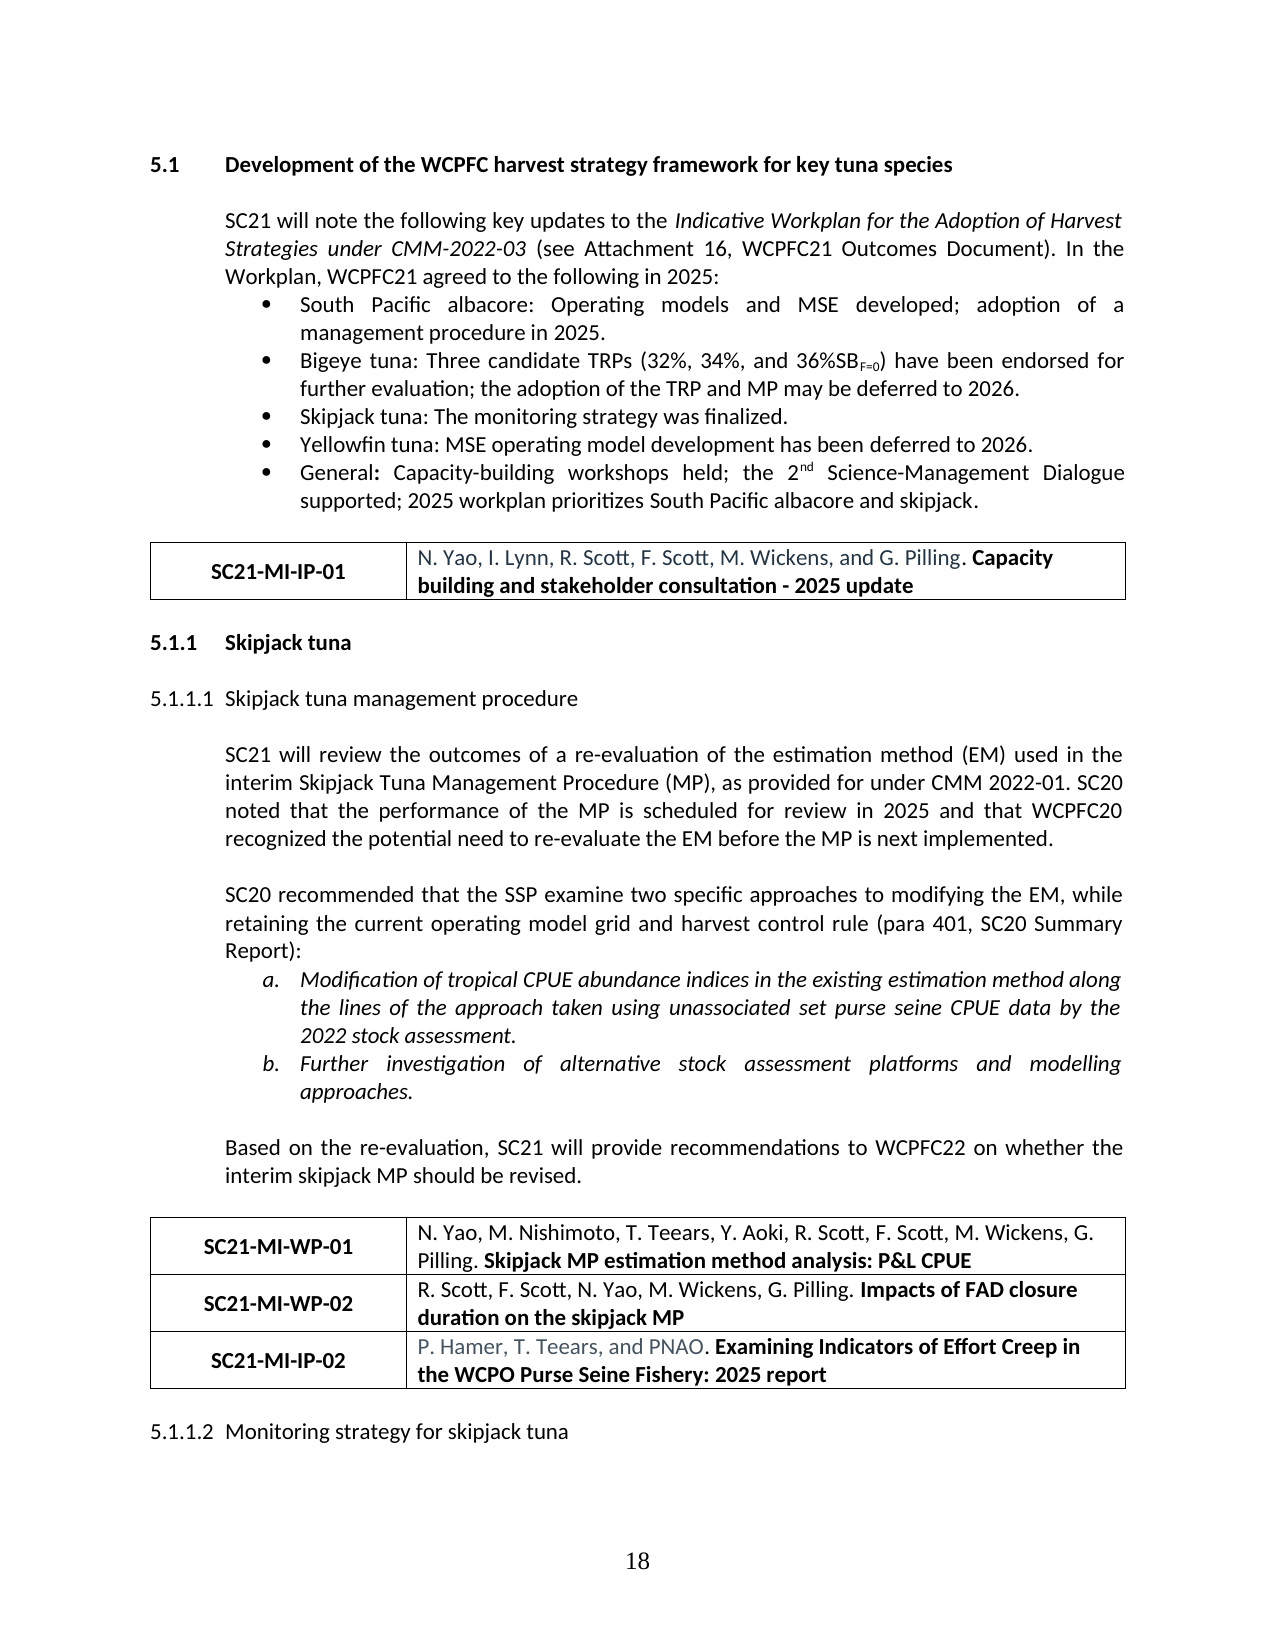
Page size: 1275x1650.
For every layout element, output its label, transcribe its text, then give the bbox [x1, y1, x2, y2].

list Development of the WCPFC harvest strategy framework for key tuna species [150, 150, 1125, 178]
text SC21 will note the following key updates to the Indicative Workplan for the Adoption of Harvest Strategies under CMM-2022-03 (see Attachment 16, WCPFC21 Outcomes Document). In the Workplan, WCPFC21 agreed to the following in 2025: [225, 206, 1125, 290]
text SC21 will review the outcomes of a re-evaluation of the estimation method (EM) used in the interim Skipjack Tuna Management Procedure (MP), as provided for under CMM 2022-01. SC20 noted that the performance of the MP is scheduled for review in 2025 and that WCPFC20 recognized the potential need to re-evaluate the EM before the MP is next implemented. [225, 741, 1125, 853]
text Based on the re-evaluation, SC21 will provide recommendations to WCPFC22 on whether the interim skipjack MP should be revised. [225, 1133, 1125, 1189]
table_header SC21-MI-WP-01 [151, 1218, 406, 1274]
list Further investigation of alternative stock assessment platforms and modelling approaches. [262, 1049, 1125, 1105]
list Bigeye tuna: Three candidate TRPs (32%, 34%, and 36%SBF=0) have been endorsed for further evaluation; the adoption of the TRP and MP may be deferred to 2026. [262, 346, 1125, 402]
table_cell R. Scott, F. Scott, N. Yao, M. Wickens, G. Pilling. Impacts of FAD closure duration on the skipjack MP [407, 1275, 1125, 1331]
table_header N. Yao, M. Nishimoto, T. Teears, Y. Aoki, R. Scott, F. Scott, M. Wickens, G. Pilling. Skipjack MP estimation method analysis: P&L CPUE [407, 1218, 1125, 1274]
list General: Capacity-building workshops held; the 2nd Science-Management Dialogue supported; 2025 workplan prioritizes South Pacific albacore and skipjack. [262, 458, 1125, 514]
text SC20 recommended that the SSP examine two specific approaches to modifying the EM, while retaining the current operating model grid and harvest control rule (para 401, SC20 Summary Report): [225, 881, 1125, 965]
list Yellowfin tuna: MSE operating model development has been deferred to 2026. [262, 430, 1125, 458]
table_header SC21-MI-IP-01 [151, 543, 406, 599]
table_cell P. Hamer, T. Teears, and PNAO. Examining Indicators of Effort Creep in the WCPO Purse Seine Fishery: 2025 report [407, 1332, 1125, 1388]
list Skipjack tuna [150, 628, 1125, 656]
list Skipjack tuna: The monitoring strategy was finalized. [262, 402, 1125, 430]
table_cell SC21-MI-WP-02 [151, 1275, 406, 1331]
table_cell SC21-MI-IP-02 [151, 1332, 406, 1388]
list Monitoring strategy for skipjack tuna [150, 1417, 1125, 1445]
list South Pacific albacore: Operating models and MSE developed; adoption of a management procedure in 2025. [262, 290, 1125, 346]
list Skipjack tuna management procedure [150, 684, 1125, 712]
table_header N. Yao, I. Lynn, R. Scott, F. Scott, M. Wickens, and G. Pilling. Capacity building and stakeholder consultation - 2025 update [407, 543, 1125, 599]
list Modification of tropical CPUE abundance indices in the existing estimation method along the lines of the approach taken using unassociated set purse seine CPUE data by the 2022 stock assessment. [262, 965, 1125, 1049]
